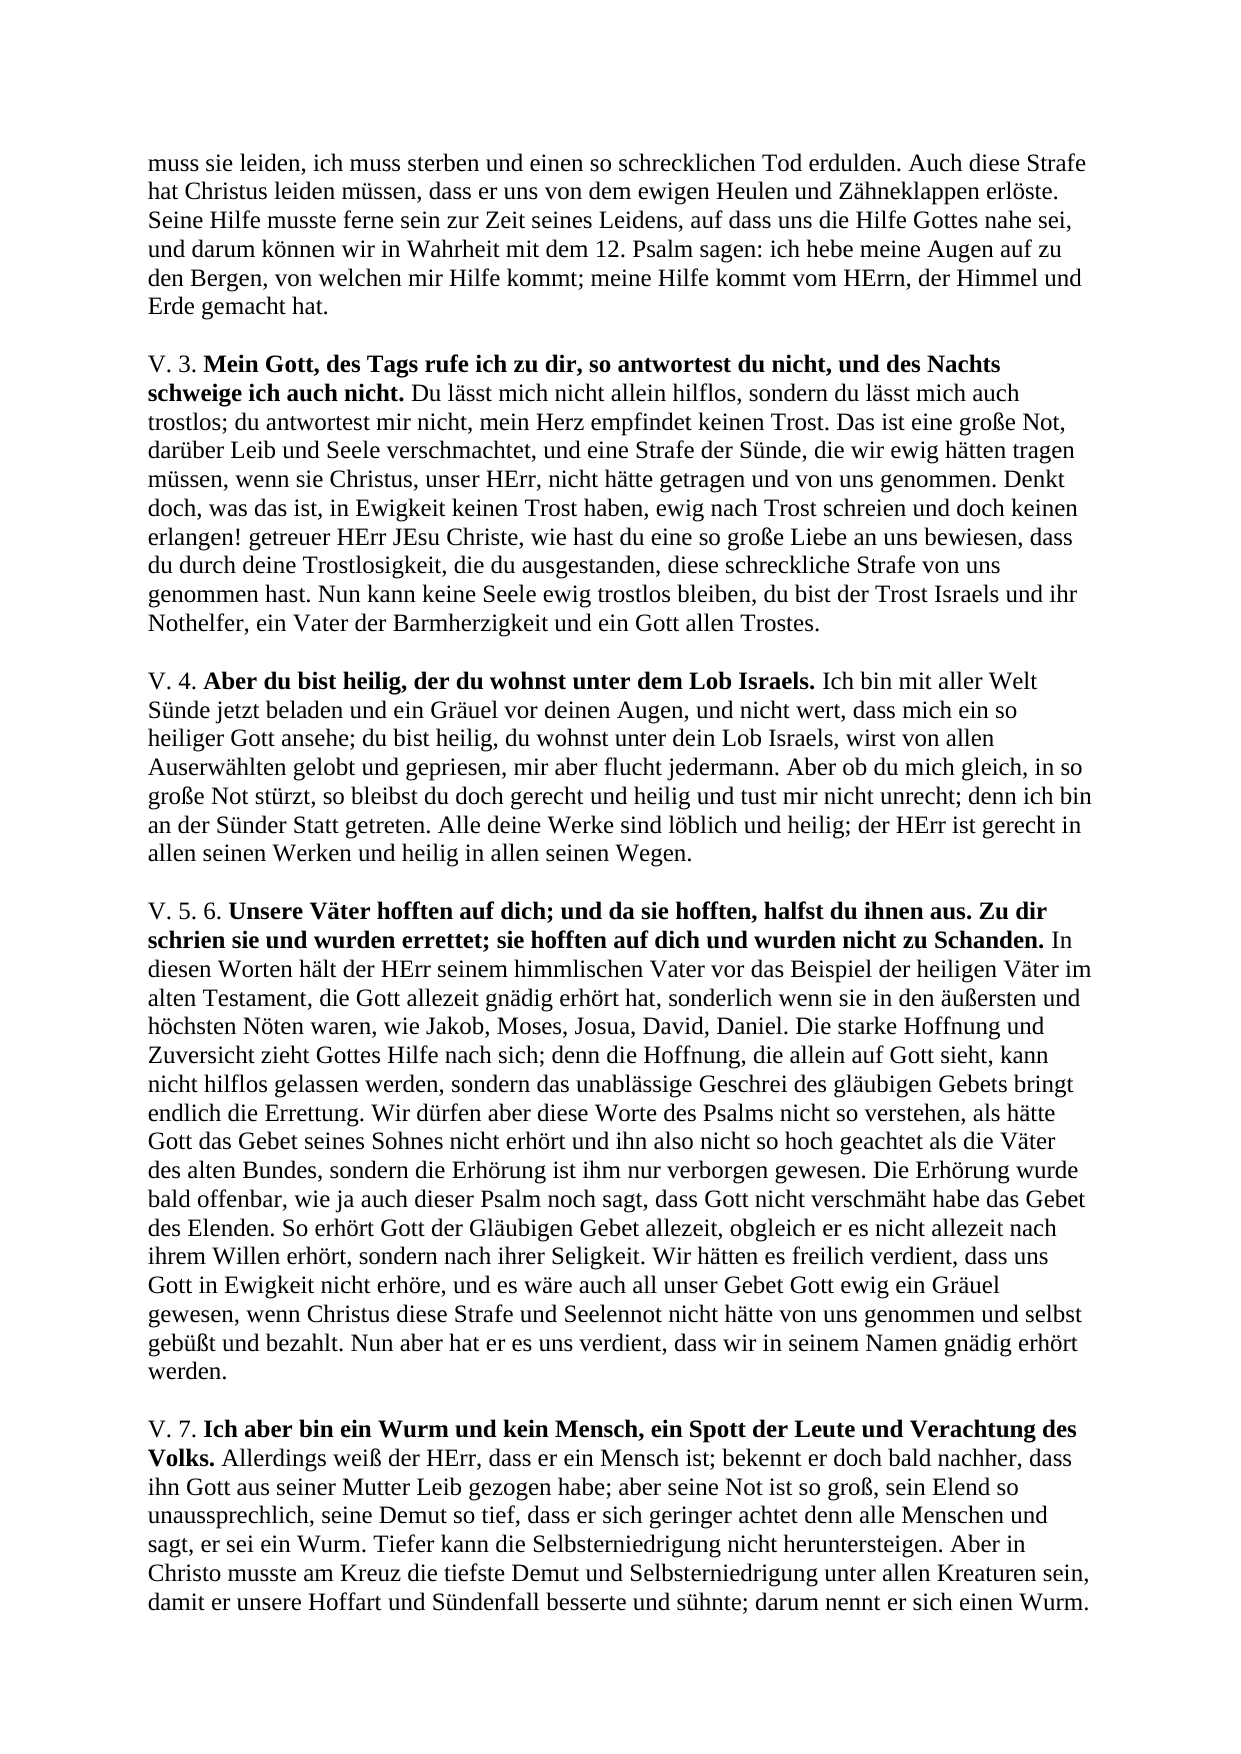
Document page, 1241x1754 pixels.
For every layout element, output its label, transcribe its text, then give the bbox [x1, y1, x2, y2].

text V. 3. Mein Gott, des Tags rufe ich zu dir, so antwortest du nicht, und des Nachts schweige ich auch nicht. Du lässt mich nicht allein hilflos, sondern du lässt mich auch trostlos; du antwortest mir nicht, mein Herz empfindet keinen Trost. Das ist eine große Not, darüber Leib und Seele verschmachtet, und eine Strafe der Sünde, die wir ewig hätten tragen müssen, wenn sie Christus, unser HErr, nicht hätte getragen und von uns genommen. Denkt doch, was das ist, in Ewigkeit keinen Trost haben, ewig nach Trost schreien und doch keinen erlangen! getreuer HErr JEsu Christe, wie hast du eine so große Liebe an uns bewiesen, dass du durch deine Trostlosigkeit, die du ausgestanden, diese schreckliche Strafe von uns genommen hast. Nun kann keine Seele ewig trostlos bleiben, du bist der Trost Israels und ihr Nothelfer, ein Vater der Barmherzigkeit und ein Gott allen Trostes. [148, 349, 1093, 637]
text V. 5. 6. Unsere Väter hofften auf dich; und da sie hofften, halfst du ihnen aus. Zu dir schrien sie und wurden errettet; sie hofften auf dich und wurden nicht zu Schanden. In diesen Worten hält der HErr seinem himmlischen Vater vor das Beispiel der heiligen Väter im alten Testament, die Gott allezeit gnädig erhört hat, sonderlich wenn sie in den äußersten und höchsten Nöten waren, wie Jakob, Moses, Josua, David, Daniel. Die starke Hoffnung und Zuversicht zieht Gottes Hilfe nach sich; denn die Hoffnung, die allein auf Gott sieht, kann nicht hilflos gelassen werden, sondern das unablässige Geschrei des gläubigen Gebets bringt endlich die Errettung. Wir dürfen aber diese Worte des Psalms nicht so verstehen, als hätte Gott das Gebet seines Sohnes nicht erhört und ihn also nicht so hoch geachtet als die Väter des alten Bundes, sondern die Erhörung ist ihm nur verborgen gewesen. Die Erhörung wurde bald offenbar, wie ja auch dieser Psalm noch sagt, dass Gott nicht verschmäht habe das Gebet des Elenden. So erhört Gott der Gläubigen Gebet allezeit, obgleich er es nicht allezeit nach ihrem Willen erhört, sondern nach ihrer Seligkeit. Wir hätten es freilich verdient, dass uns Gott in Ewigkeit nicht erhöre, und es wäre auch all unser Gebet Gott ewig ein Gräuel gewesen, wenn Christus diese Strafe und Seelennot nicht hätte von uns genommen und selbst gebüßt und bezahlt. Nun aber hat er es uns verdient, dass wir in seinem Namen gnädig erhört werden. [148, 896, 1093, 1385]
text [148, 1414, 1093, 1616]
text V. 4. Aber du bist heilig, der du wohnst unter dem Lob Israels. Ich bin mit aller Welt Sünde jetzt beladen und ein Gräuel vor deinen Augen, und nicht wert, dass mich ein so heiliger Gott ansehe; du bist heilig, du wohnst unter dein Lob Israels, wirst von allen Auserwählten gelobt und gepriesen, mir aber flucht jedermann. Aber ob du mich gleich, in so große Not stürzt, so bleibst du doch gerecht und heilig und tust mir nicht unrecht; denn ich bin an der Sünder Statt getreten. Alle deine Werke sind löblich und heilig; der HErr ist gerecht in allen seinen Werken und heilig in allen seinen Wegen. [148, 666, 1093, 867]
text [148, 148, 1093, 320]
